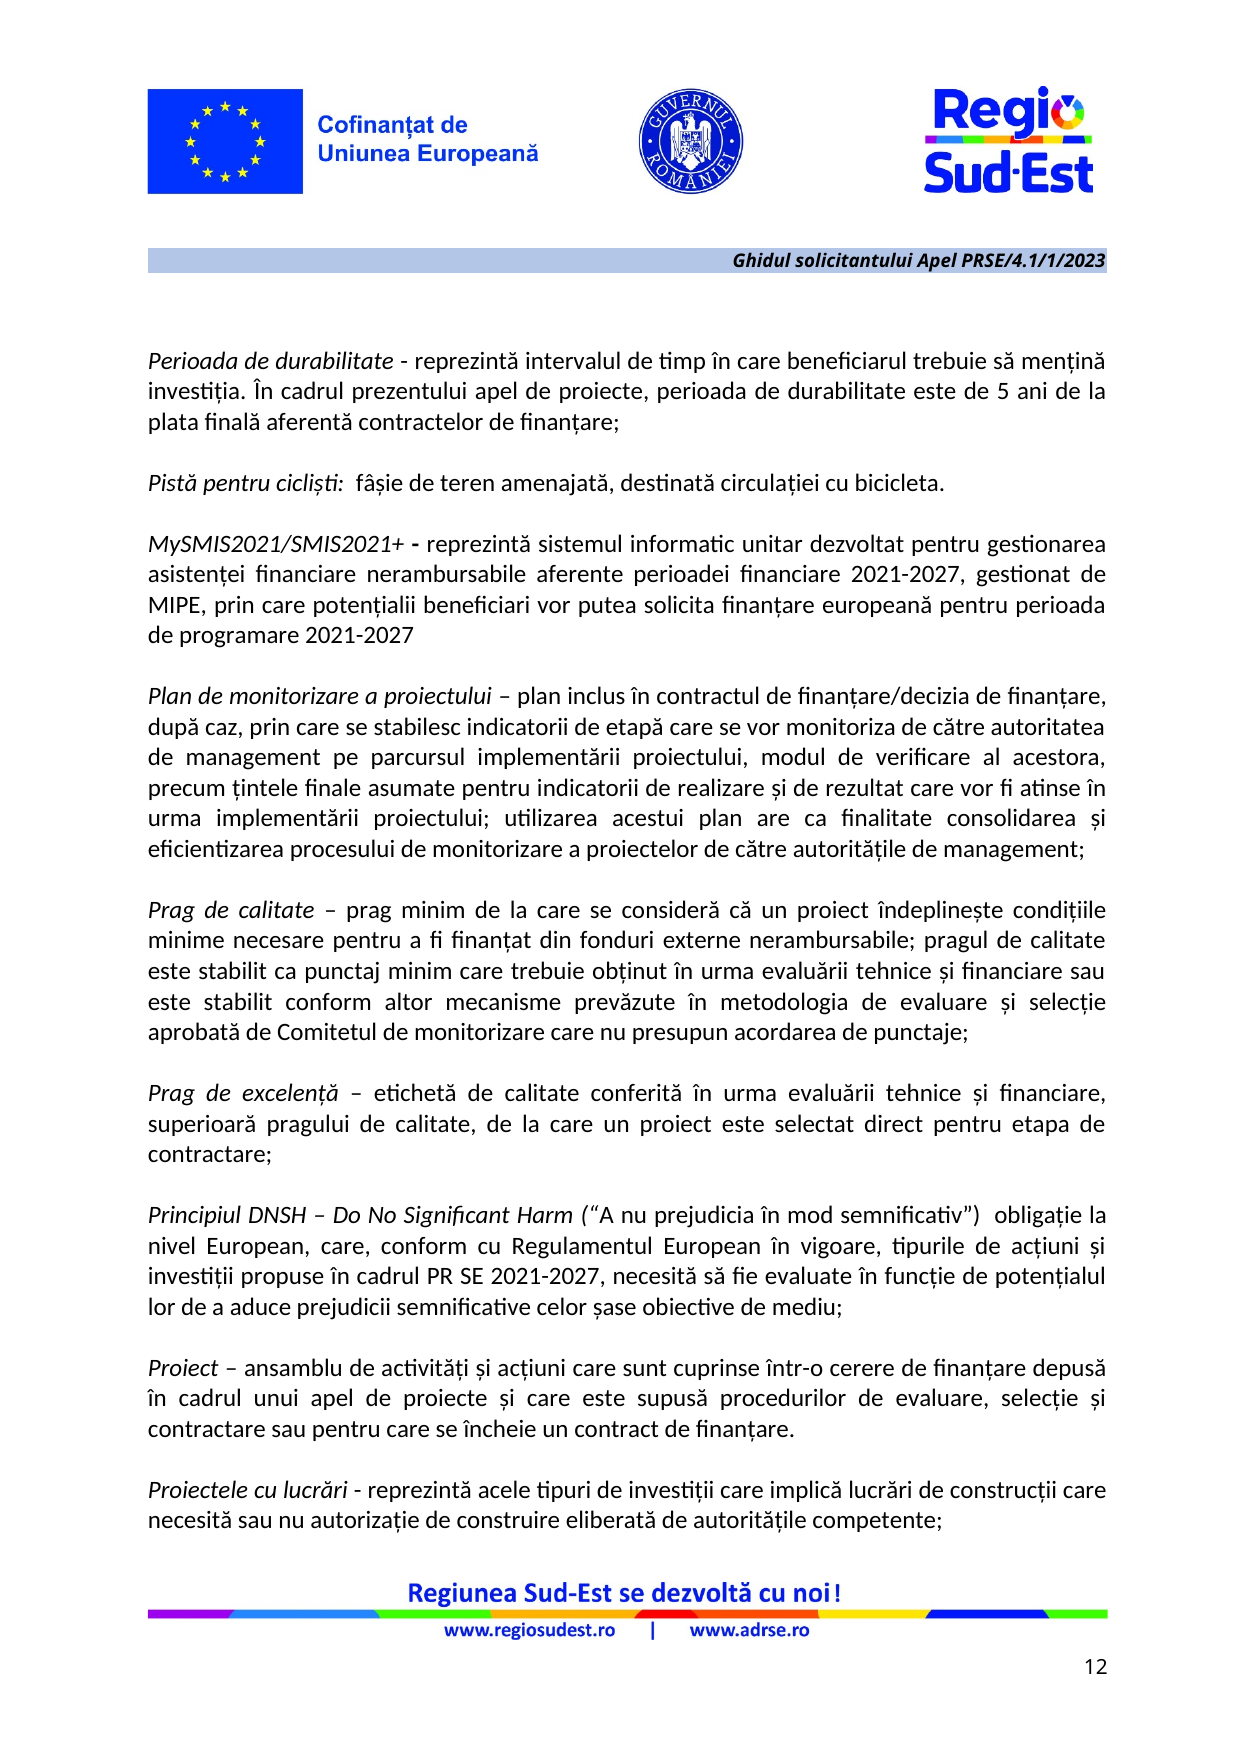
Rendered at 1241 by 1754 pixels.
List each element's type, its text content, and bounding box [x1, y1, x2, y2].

text Perioada de durabilitate - reprezintă intervalul de timp în care beneficiarul trebuie să mențină investiția. În cadrul prezentului apel de proiecte, perioada de durabilitate este de 5 ani de la plata finală aferentă contractelor de finanțare; [148, 345, 1107, 436]
picture [147, 86, 1093, 195]
text Pistă pentru ciclişti: fâşie de teren amenajată, destinată circulaţiei cu bicicleta. [148, 467, 1107, 497]
list Principiul DNSH – Do No Significant Harm (“A nu prejudicia în mod semnificativ”) obligație la nivel European, care, conform cu Regulamentul European în vigoare, tipurile de acțiuni și investiții propuse în cadrul PR SE 2021-2027, necesită să fie evaluate în funcție de potențialul lor de a aduce prejudicii semnificative celor șase obiective de mediu; [148, 1199, 1107, 1321]
list Prag de excelență – etichetă de calitate conferită în urma evaluării tehnice și financiare, superioară pragului de calitate, de la care un proiect este selectat direct pentru etapa de contractare; [148, 1077, 1107, 1169]
text Proiectele cu lucrări - reprezintă acele tipuri de investiții care implică lucrări de construcții care necesită sau nu autorizație de construire eliberată de autoritățile competente; [148, 1474, 1107, 1535]
list Plan de monitorizare a proiectului – plan inclus în contractul de finanțare/decizia de finanțare, după caz, prin care se stabilesc indicatorii de etapă care se vor monitoriza de către autoritatea de management pe parcursul implementării proiectului, modul de verificare al acestora, precum țintele finale asumate pentru indicatorii de realizare și de rezultat care vor fi atinse în urma implementării proiectului; utilizarea acestui plan are ca finalitate consolidarea și eficientizarea procesului de monitorizare a proiectelor de către autoritățile de management; [148, 681, 1107, 864]
list MySMIS2021/SMIS2021+ - reprezintă sistemul informatic unitar dezvoltat pentru gestionarea asistenței financiare nerambursabile aferente perioadei financiare 2021-2027, gestionat de MIPE, prin care potențialii beneficiari vor putea solicita finanțare europeană pentru perioada de programare 2021-2027 [148, 528, 1107, 650]
picture [147, 1582, 1108, 1640]
list Proiect – ansamblu de activități și acțiuni care sunt cuprinse într-o cerere de finanțare depusă în cadrul unui apel de proiecte și care este supusă procedurilor de evaluare, selecție și contractare sau pentru care se încheie un contract de finanțare. [148, 1352, 1107, 1443]
list Prag de calitate – prag minim de la care se consideră că un proiect îndeplinește condițiile minime necesare pentru a fi finanțat din fonduri externe nerambursabile; pragul de calitate este stabilit ca punctaj minim care trebuie obținut în urma evaluării tehnice și financiare sau este stabilit conform altor mecanisme prevăzute în metodologia de evaluare și selecție aprobată de Comitetul de monitorizare care nu presupun acordarea de punctaje; [148, 894, 1107, 1047]
